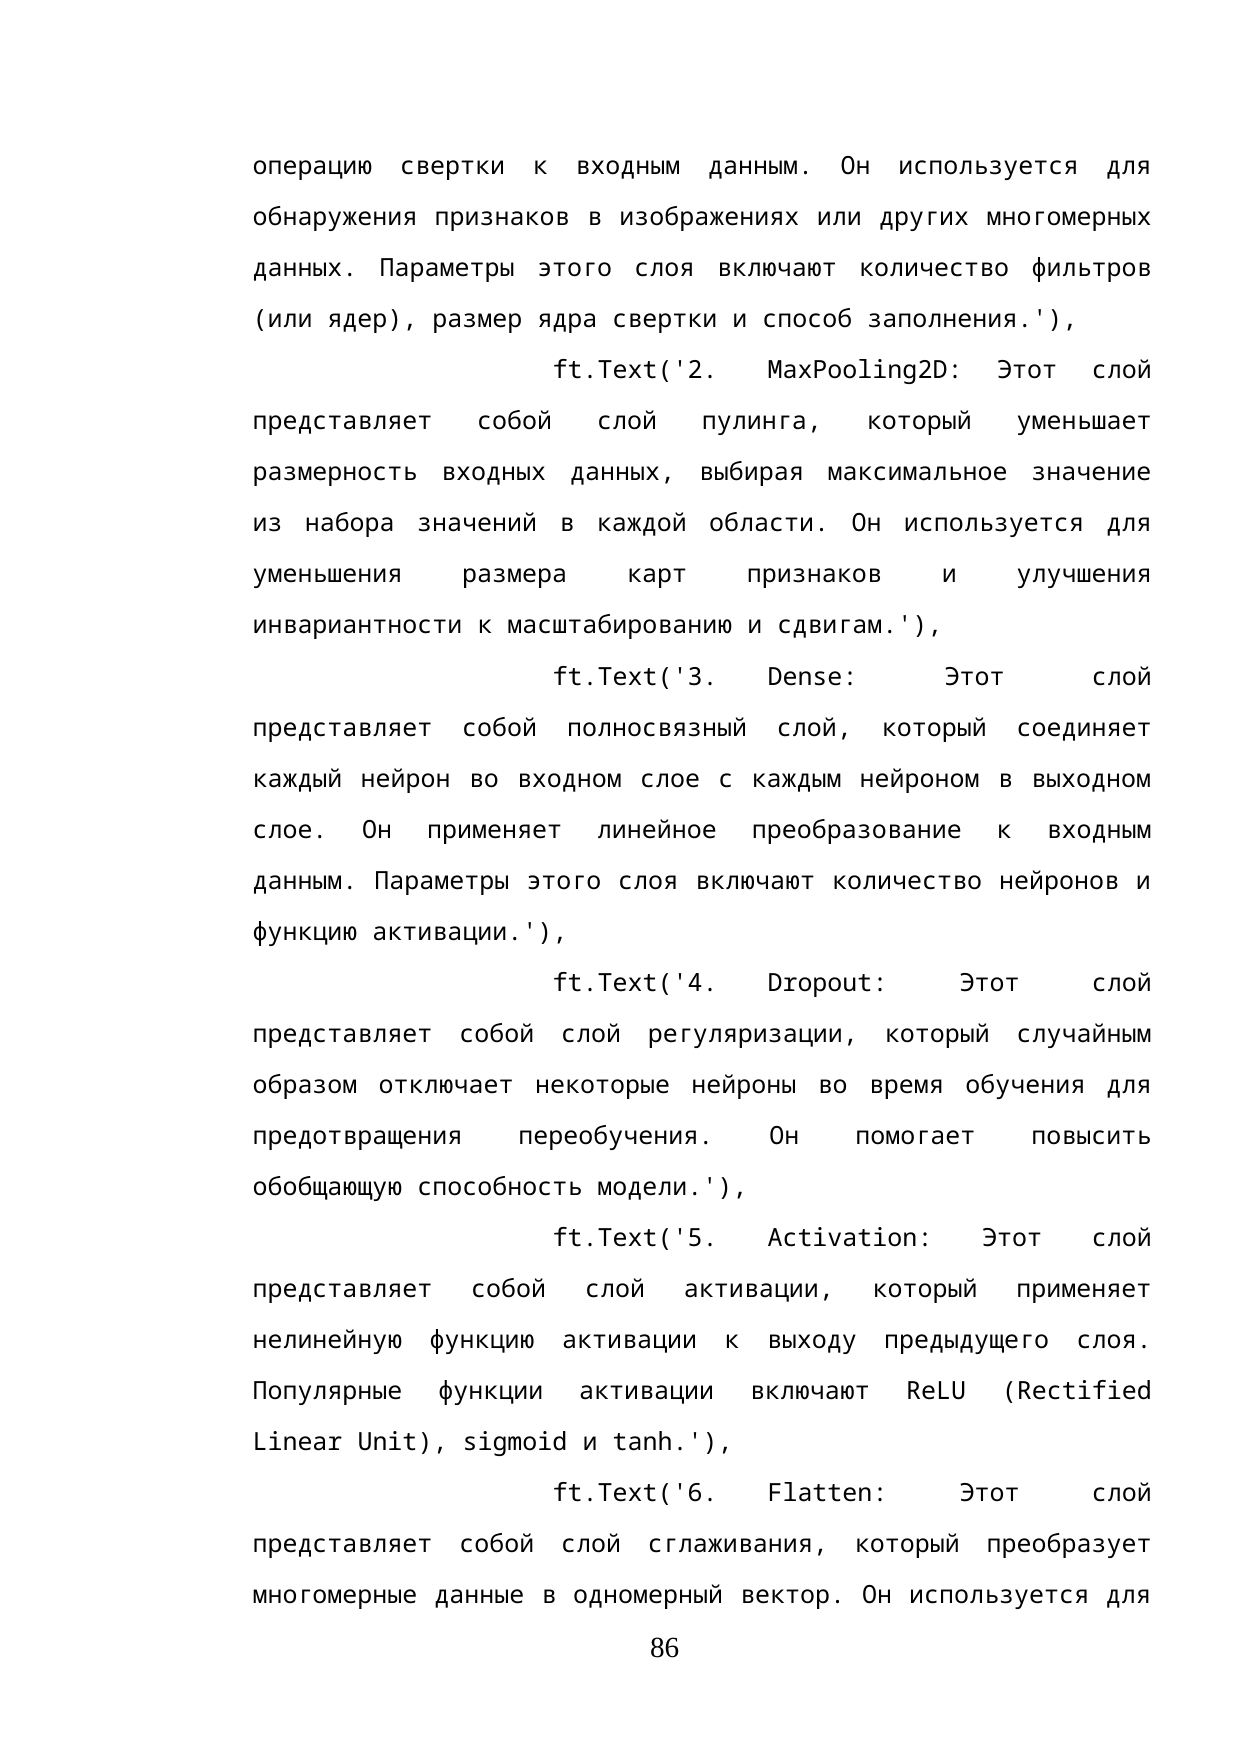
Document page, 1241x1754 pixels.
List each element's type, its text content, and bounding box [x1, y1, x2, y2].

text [252, 1475, 1152, 1611]
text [252, 148, 1152, 335]
text ft.Text('4. Dropout: Этот слой представляет собой слой регуляризации, который случайным образом отключает некоторые нейроны во время обучения для предотвращения переобучения. Он помогает повысить обобщающую способность модели.'), [252, 964, 1152, 1203]
text ft.Text('2. MaxPooling2D: Этот слой представляет собой слой пулинга, который уменьшает размерность входных данных, выбирая максимальное значение из набора значений в каждой области. Он используется для уменьшения размера карт признаков и улучшения инвариантности к масштабированию и сдвигам.'), [252, 352, 1152, 641]
text ft.Text('5. Activation: Этот слой представляет собой слой активации, который применяет нелинейную функцию активации к выходу предыдущего слоя. Популярные функции активации включают ReLU (Rectified Linear Unit), sigmoid и tanh.'), [252, 1219, 1152, 1458]
text ft.Text('3. Dense: Этот слой представляет собой полносвязный слой, который соединяет каждый нейрон во входном слое с каждым нейроном в выходном слое. Он применяет линейное преобразование к входным данным. Параметры этого слоя включают количество нейронов и функцию активации.'), [252, 658, 1152, 947]
